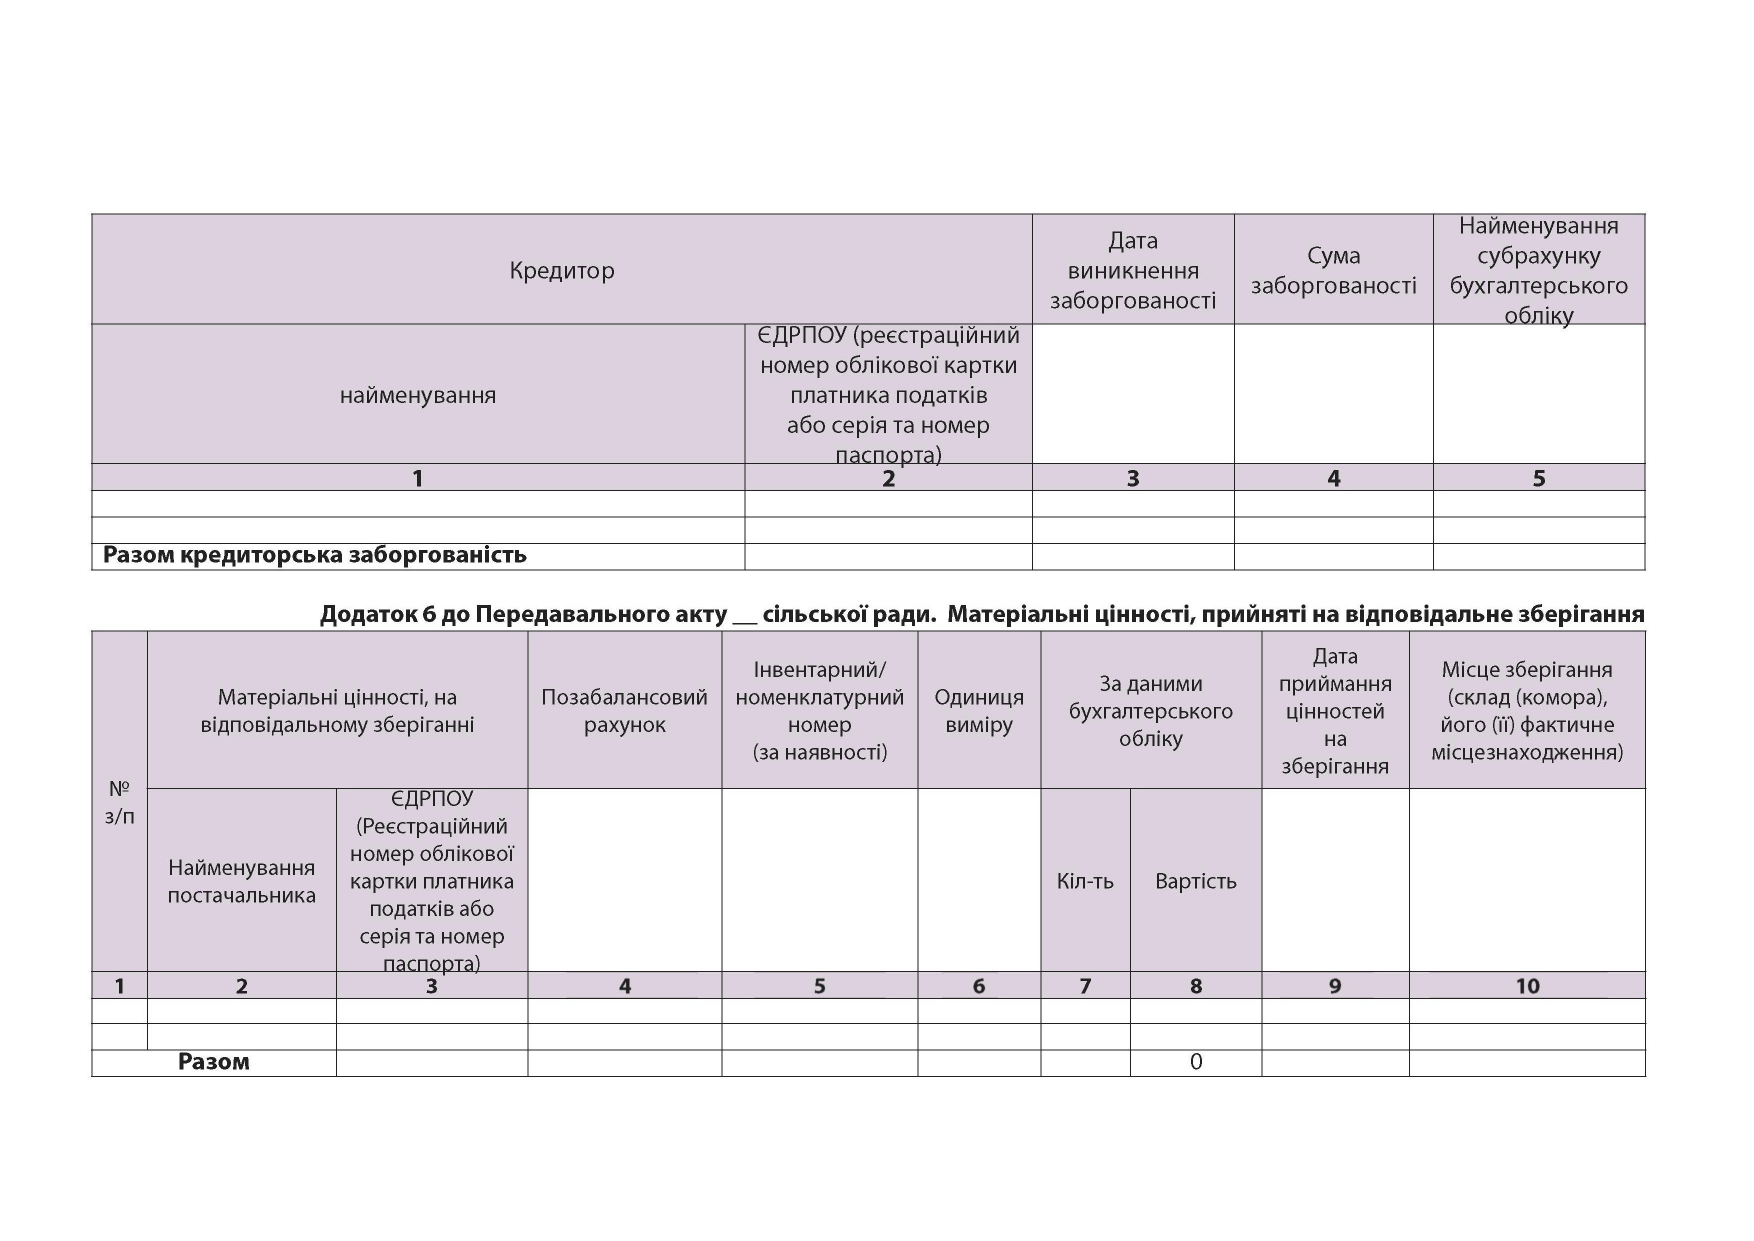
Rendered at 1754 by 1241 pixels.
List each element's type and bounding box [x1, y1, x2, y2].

picture [59, 176, 1685, 1208]
